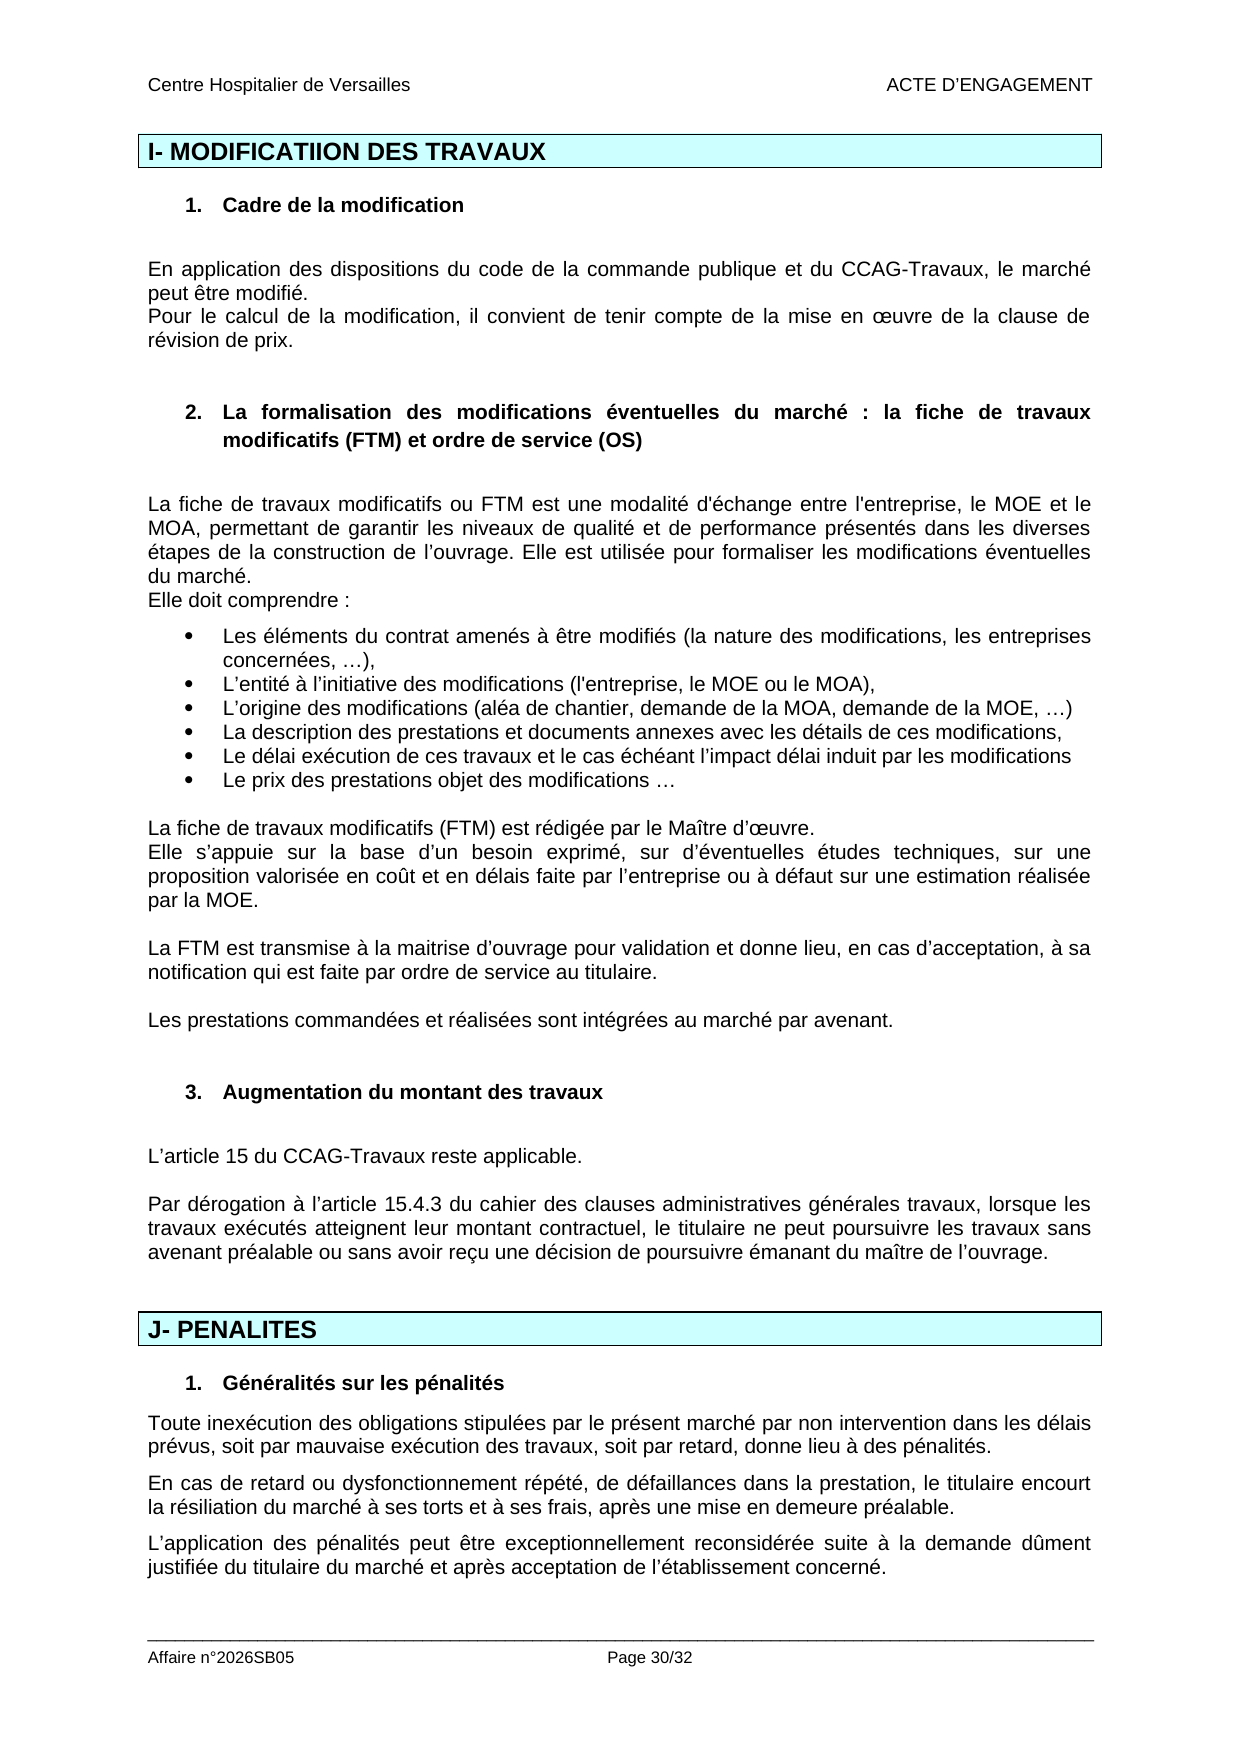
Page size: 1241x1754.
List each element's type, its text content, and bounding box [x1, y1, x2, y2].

list La formalisation des modifications éventuelles du marché : la fiche de travaux modificatifs (FTM) et ordre de service (OS) [185, 400, 1092, 452]
list Cadre de la modification [185, 192, 1092, 216]
text Par dérogation à l’article 15.4.3 du cahier des clauses administratives générales travaux, lorsque les travaux exécutés atteignent leur montant contractuel, le titulaire ne peut poursuivre les travaux sans avenant préalable ou sans avoir reçu une décision de poursuivre émanant du maître de l’ouvrage. [148, 1192, 1092, 1263]
text La FTM est transmise à la maitrise d’ouvrage pour validation et donne lieu, en cas d’acceptation, à sa notification qui est faite par ordre de service au titulaire. [148, 936, 1092, 984]
text J- PENALITES [139, 1313, 1101, 1345]
list Le délai exécution de ces travaux et le cas échéant l’impact délai induit par les modifications [185, 744, 1092, 768]
text La fiche de travaux modificatifs ou FTM est une modalité d'échange entre l'entreprise, le MOE et le MOA, permettant de garantir les niveaux de qualité et de performance présentés dans les diverses étapes de la construction de l’ouvrage. Elle est utilisée pour formaliser les modifications éventuelles du marché. [148, 492, 1092, 587]
list Le prix des prestations objet des modifications … [185, 768, 1092, 792]
list Généralités sur les pénalités [185, 1370, 1092, 1394]
text L’application des pénalités peut être exceptionnellement reconsidérée suite à la demande dûment justifiée du titulaire du marché et après acceptation de l’établissement concerné. [148, 1531, 1092, 1579]
text Elle doit comprendre : [148, 587, 1092, 611]
list Augmentation du montant des travaux [185, 1080, 1092, 1104]
text En cas de retard ou dysfonctionnement répété, de défaillances dans la prestation, le titulaire encourt la résiliation du marché à ses torts et à ses frais, après une mise en demeure préalable. [148, 1471, 1092, 1519]
list L’entité à l’initiative des modifications (l'entreprise, le MOE ou le MOA), [185, 672, 1092, 696]
text I- MODIFICATIION DES TRAVAUX [139, 135, 1101, 167]
text La fiche de travaux modificatifs (FTM) est rédigée par le Maître d’œuvre. [148, 816, 1092, 840]
text Pour le calcul de la modification, il convient de tenir compte de la mise en œuvre de la clause de révision de prix. [148, 304, 1092, 352]
list La description des prestations et documents annexes avec les détails de ces modifications, [185, 720, 1092, 744]
text Les prestations commandées et réalisées sont intégrées au marché par avenant. [148, 1008, 1092, 1032]
text En application des dispositions du code de la commande publique et du CCAG-Travaux, le marché peut être modifié. [148, 256, 1092, 304]
list Les éléments du contrat amenés à être modifiés (la nature des modifications, les entreprises concernées, …), [185, 624, 1092, 672]
text Toute inexécution des obligations stipulées par le présent marché par non intervention dans les délais prévus, soit par mauvaise exécution des travaux, soit par retard, donne lieu à des pénalités. [148, 1410, 1092, 1458]
text L’article 15 du CCAG-Travaux reste applicable. [148, 1144, 1092, 1168]
text Elle s’appuie sur la base d’un besoin exprimé, sur d’éventuelles études techniques, sur une proposition valorisée en coût et en délais faite par l’entreprise ou à défaut sur une estimation réalisée par la MOE. [148, 840, 1092, 912]
list L’origine des modifications (aléa de chantier, demande de la MOA, demande de la MOE, …) [185, 696, 1092, 720]
